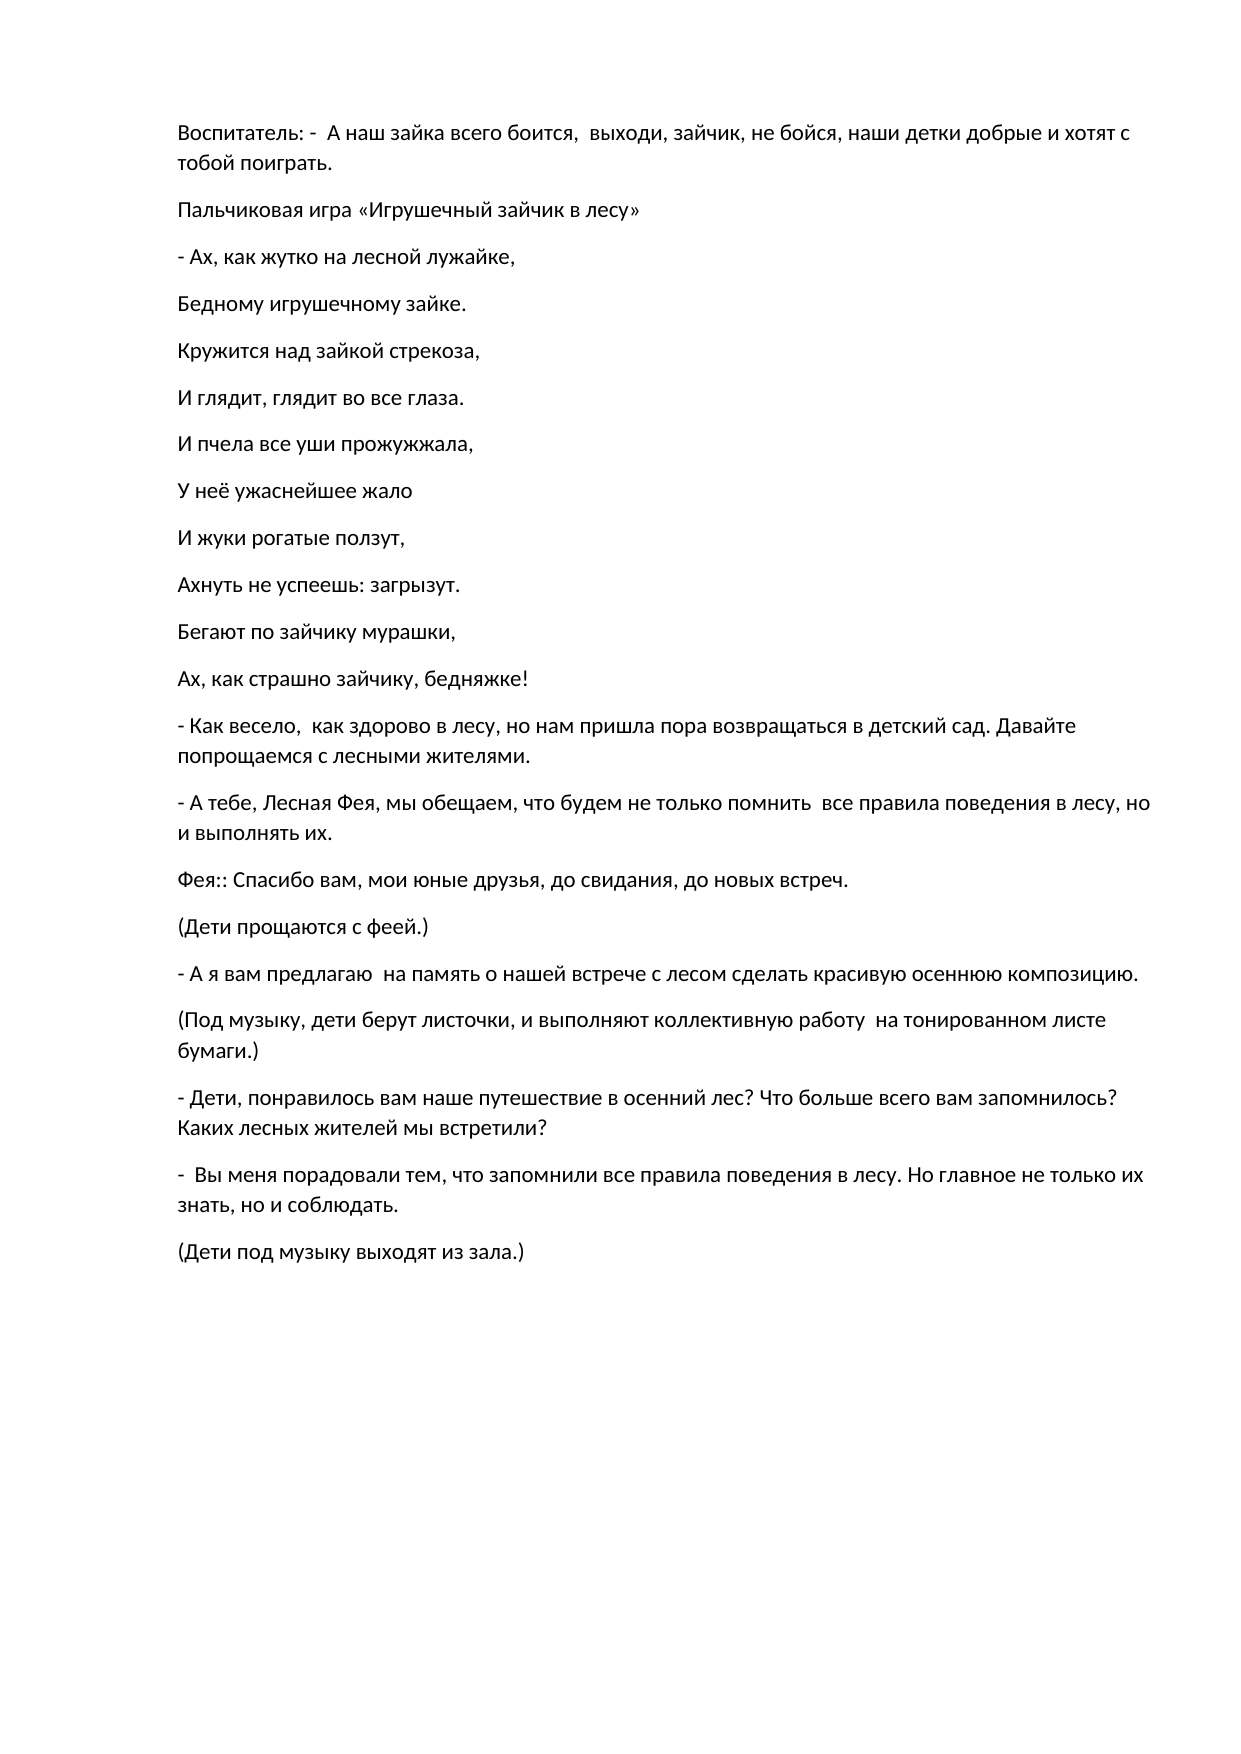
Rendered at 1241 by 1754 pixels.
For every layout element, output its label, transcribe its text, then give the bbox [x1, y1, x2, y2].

text - А тебе, Лесная Фея, мы обещаем, что будем не только помнить все правила поведения в лесу, но и выполнять их. [177, 788, 1152, 846]
text - Вы меня порадовали тем, что запомнили все правила поведения в лесу. Но главное не только их знать, но и соблюдать. [177, 1160, 1152, 1218]
text Фея:: Спасибо вам, мои юные друзья, до свидания, до новых встреч. [177, 865, 1152, 893]
text - Дети, понравилось вам наше путешествие в осенний лес? Что больше всего вам запомнилось? Каких лесных жителей мы встретили? [177, 1083, 1152, 1141]
text (Под музыку, дети берут листочки, и выполняют коллективную работу на тонированном листе бумаги.) [177, 1006, 1152, 1064]
text Пальчиковая игра «Игрушечный зайчик в лесу» [177, 195, 1152, 223]
text Ахнуть не успеешь: загрызут. [177, 570, 1152, 598]
text (Дети под музыку выходят из зала.) [177, 1237, 1152, 1265]
text Кружится над зайкой стрекоза, [177, 336, 1152, 364]
text - А я вам предлагаю на память о нашей встрече с лесом сделать красивую осеннюю композицию. [177, 959, 1152, 987]
text Ах, как страшно зайчику, бедняжке! [177, 664, 1152, 692]
text У неё ужаснейшее жало [177, 476, 1152, 504]
text - Как весело, как здорово в лесу, но нам пришла пора возвращаться в детский сад. Давайте попрощаемся с лесными жителями. [177, 711, 1152, 769]
text Бедному игрушечному зайке. [177, 289, 1152, 317]
text - Ах, как жутко на лесной лужайке, [177, 242, 1152, 270]
text (Дети прощаются с феей.) [177, 912, 1152, 940]
text И пчела все уши прожужжала, [177, 429, 1152, 458]
text И жуки рогатые ползут, [177, 523, 1152, 551]
text Воспитатель: - А наш зайка всего боится, выходи, зайчик, не бойся, наши детки добрые и хотят с тобой поиграть. [177, 118, 1152, 176]
text Бегают по зайчику мурашки, [177, 617, 1152, 645]
text И глядит, глядит во все глаза. [177, 383, 1152, 411]
